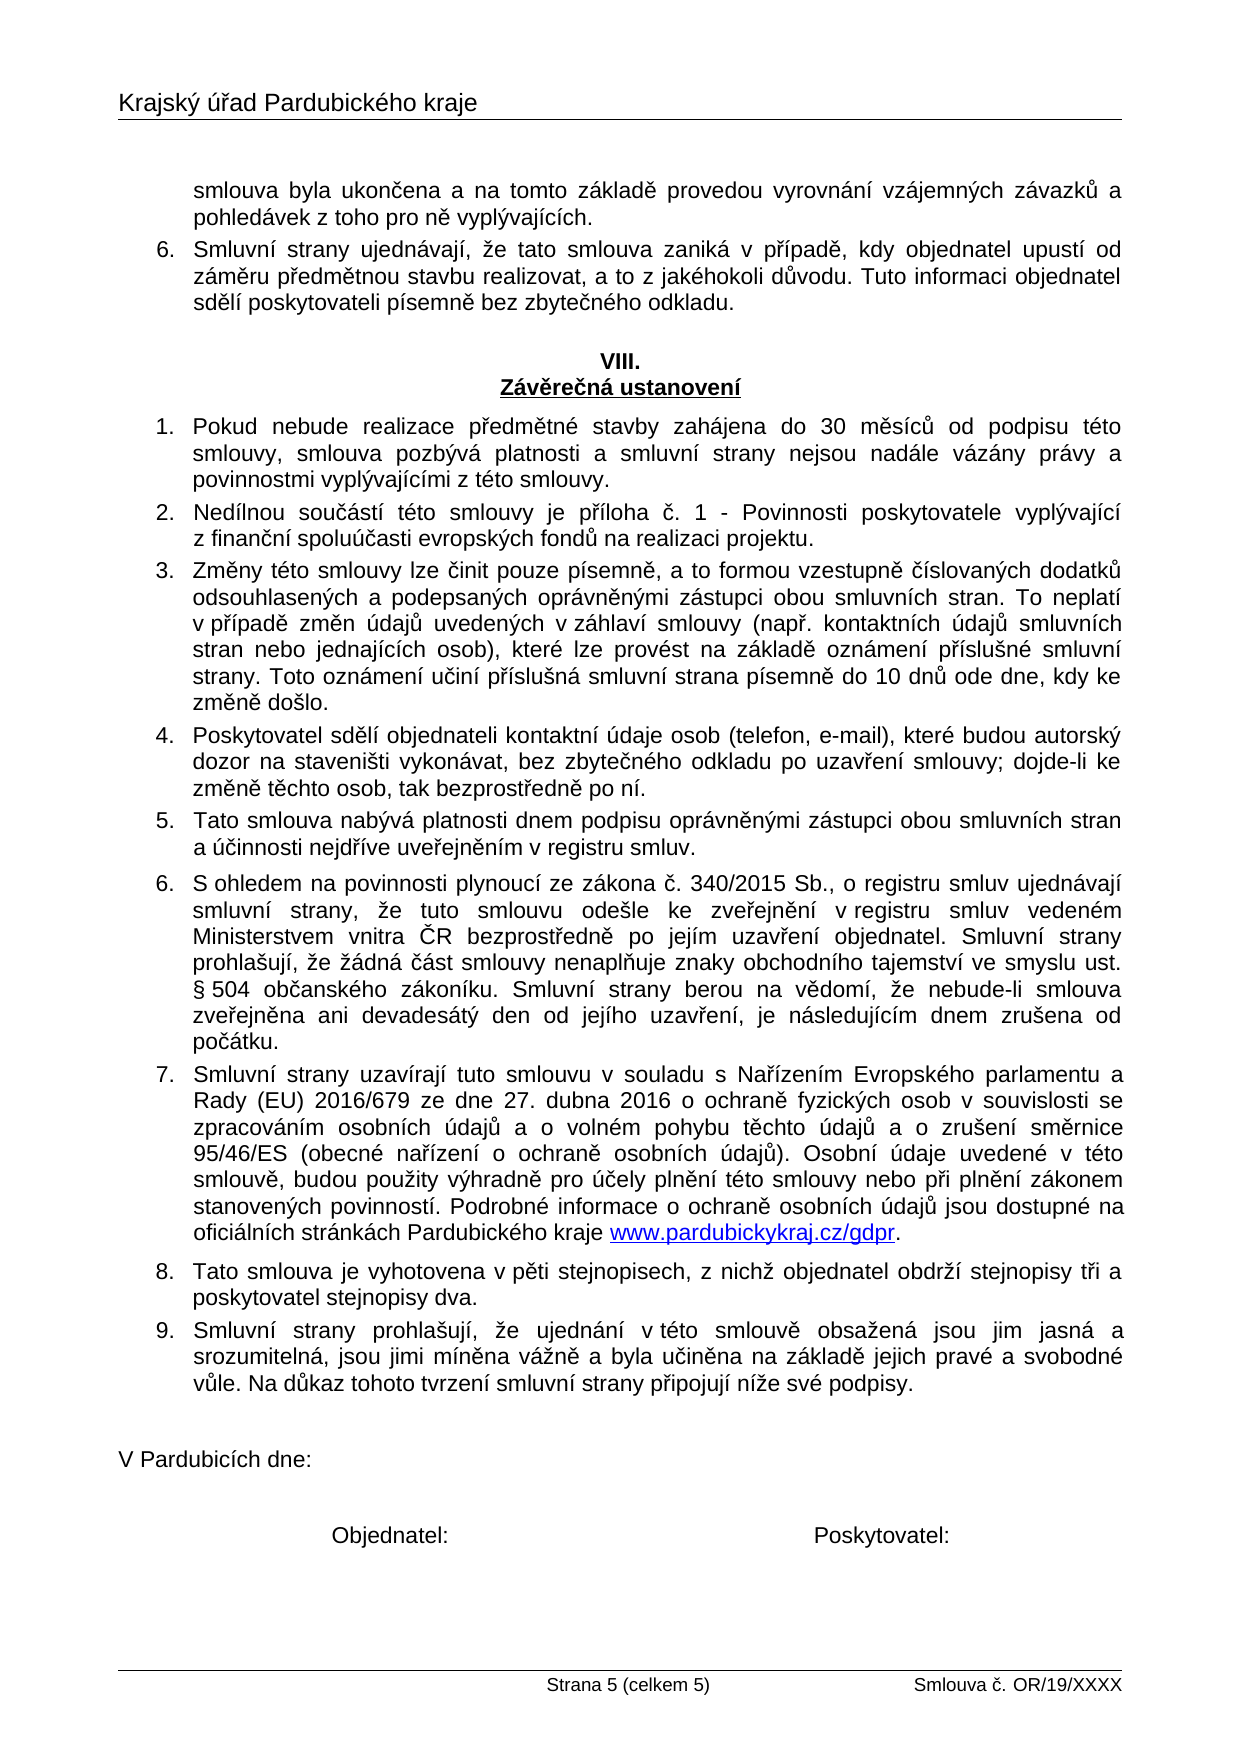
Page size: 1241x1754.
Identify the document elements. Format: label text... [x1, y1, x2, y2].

list Poskytovatel sdělí objednateli kontaktní údaje osob (telefon, e-mail), které budou autorský dozor na staveništi vykonávat, bez zbytečného odkladu po uzavření smlouvy; dojde-li ke změně těchto osob, tak bezprostředně po ní. [155, 722, 1122, 801]
list Tato smlouva je vyhotovena v pěti stejnopisech, z nichž objednatel obdrží stejnopisy tři a poskytovatel stejnopisy dva. [155, 1258, 1122, 1311]
list Smluvní strany uzavírají tuto smlouvu v souladu s Nařízením Evropského parlamentu a Rady (EU) 2016/679 ze dne 27. dubna 2016 o ochraně fyzických osob v souvislosti se zpracováním osobních údajů a o volném pohybu těchto údajů a o zrušení směrnice 95/46/ES (obecné nařízení o ochraně osobních údajů). Osobní údaje uvedené v této smlouvě, budou použity výhradně pro účely plnění této smlouvy nebo při plnění zákonem stanovených povinností. Podrobné informace o ochraně osobních údajů jsou dostupné na oficiálních stránkách Pardubického kraje www.pardubickykraj.cz/gdpr. [156, 1061, 1124, 1245]
list Tato smlouva nabývá platnosti dnem podpisu oprávněnými zástupci obou smluvních stran a účinnosti nejdříve uveřejněním v registru smluv. [156, 807, 1122, 860]
subtitle Závěrečná ustanovení [118, 374, 1122, 401]
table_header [636, 1510, 1127, 1625]
text V Pardubicích dne: [118, 1446, 1122, 1472]
list Změny této smlouvy lze činit pouze písemně, a to formou vzestupně číslovaných dodatků odsouhlasených a podepsaných oprávněnými zástupci obou smluvních stran. To neplatí v případě změn údajů uvedených v záhlaví smlouvy (např. kontaktních údajů smluvních stran nebo jednajících osob), které lze provést na základě oznámení příslušné smluvní strany. Toto oznámení učiní příslušná smluvní strana písemně do 10 dnů ode dne, kdy ke změně došlo. [155, 557, 1122, 716]
list Smluvní strany ujednávají, že tato smlouva zaniká v případě, kdy objednatel upustí od záměru předmětnou stavbu realizovat, a to z jakéhokoli důvodu. Tuto informaci objednatel sdělí poskytovateli písemně bez zbytečného odkladu. [156, 236, 1122, 315]
list S ohledem na povinnosti plynoucí ze zákona č. 340/2015 Sb., o registru smluv ujednávají smluvní strany, že tuto smlouvu odešle ke zveřejnění v registru smluv vedeném Ministerstvem vnitra ČR bezprostředně po jejím uzavření objednatel. Smluvní strany prohlašují, že žádná část smlouvy nenaplňuje znaky obchodního tajemství ve smyslu ust. § 504 občanského zákoníku. Smluvní strany berou na vědomí, že nebude-li smlouva zveřejněna ani devadesátý den od jejího uzavření, je následujícím dnem zrušena od počátku. [155, 870, 1122, 1055]
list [156, 177, 1122, 230]
list Pokud nebude realizace předmětné stavby zahájena do 30 měsíců od podpisu této smlouvy, smlouva pozbývá platnosti a smluvní strany nejsou nadále vázány právy a povinnostmi vyplývajícími z této smlouvy. [155, 413, 1122, 492]
text VIII. [118, 348, 1122, 374]
list Smluvní strany prohlašují, že ujednání v této smlouvě obsažená jsou jim jasná a srozumitelná, jsou jimi míněna vážně a byla učiněna na základě jejich pravé a svobodné vůle. Na důkaz tohoto tvrzení smluvní strany připojují níže své podpisy. [156, 1317, 1124, 1396]
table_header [144, 1510, 636, 1625]
list Nedílnou součástí této smlouvy je příloha č. 1 - Povinnosti poskytovatele vyplývající z finanční spoluúčasti evropských fondů na realizaci projektu. [156, 498, 1122, 551]
